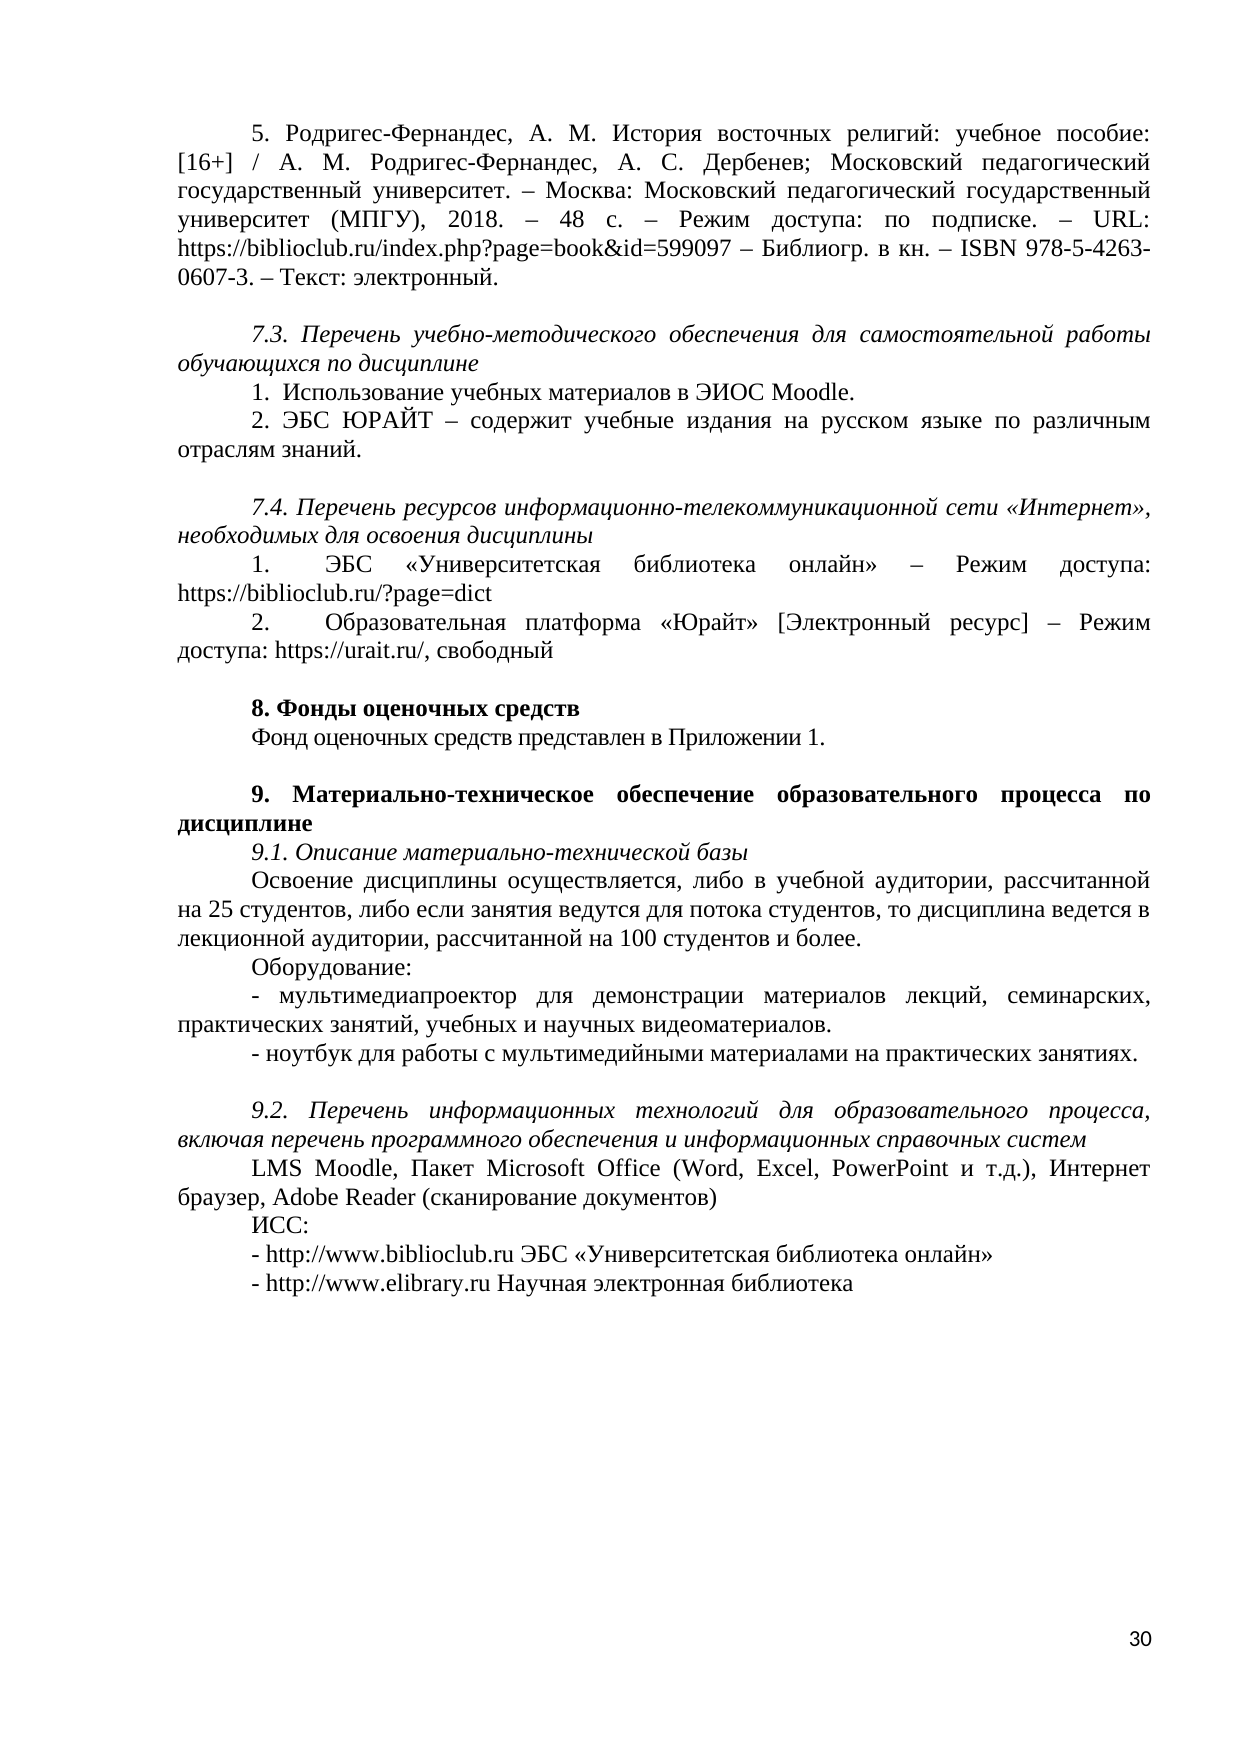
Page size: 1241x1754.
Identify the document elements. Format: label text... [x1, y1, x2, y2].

text 2. Образовательная платформа «Юрайт» [Электронный ресурс] – Режим доступа: https://urait.ru/, свободный [177, 607, 1152, 664]
text 8. Фонды оценочных средств [177, 693, 1152, 722]
text 9. Материально-техническое обеспечение образовательного процесса по дисциплине [177, 779, 1152, 837]
text 1. ЭБС «Университетская библиотека онлайн» – Режим доступа: https://biblioclub.ru/?page=dict [177, 549, 1152, 607]
text LMS Moodle, Пакет Microsoft Office (Word, Excel, PowerPoint и т.д.), Интернет браузер, Adobe Reader (сканирование документов) [177, 1153, 1152, 1211]
text 2. ЭБС ЮРАЙТ – содержит учебные издания на русском языке по различным отраслям знаний. [177, 406, 1152, 463]
text Оборудование: [177, 952, 1152, 981]
text 7.4. Перечень ресурсов информационно-телекоммуникационной сети «Интернет», необходимых для освоения дисциплины [177, 492, 1152, 549]
text - ноутбук для работы с мультимедийными материалами на практических занятиях. [177, 1038, 1152, 1067]
text - http://www.biblioclub.ru ЭБС «Университетская библиотека онлайн» [177, 1239, 1152, 1268]
text 9.2. Перечень информационных технологий для образовательного процесса, включая перечень программного обеспечения и информационных справочных систем [177, 1096, 1152, 1153]
text - http://www.elibrary.ru Научная электронная библиотека [177, 1268, 1152, 1297]
text ИСС: [177, 1211, 1152, 1239]
text 1. Использование учебных материалов в ЭИОС Moodle. [177, 377, 1152, 406]
text Фонд оценочных средств представлен в Приложении 1. [177, 722, 1152, 751]
text 7.3. Перечень учебно-методического обеспечения для самостоятельной работы обучающихся по дисциплине [177, 319, 1152, 377]
text - мультимедиапроектор для демонстрации материалов лекций, семинарских, практических занятий, учебных и научных видеоматериалов. [177, 981, 1152, 1038]
text 9.1. Описание материально-технической базы [177, 837, 1152, 866]
text Освоение дисциплины осуществляется, либо в учебной аудитории, рассчитанной на 25 студентов, либо если занятия ведутся для потока студентов, то дисциплина ведется в лекционной аудитории, рассчитанной на 100 студентов и более. [177, 866, 1152, 952]
text 5. Родригес-Фернандес, А. М. История восточных религий: учебное пособие: [16+] / А. М. Родригес-Фернандес, А. С. Дербенев; Московский педагогический государственный университет. – Москва: Московский педагогический государственный университет (МПГУ), 2018. – 48 с. – Режим доступа: по подписке. – URL: https://biblioclub.ru/index.php?page=book&id=599097 – Библиогр. в кн. – ISBN 978-5-4263-0607-3. – Текст: электронный. [177, 118, 1152, 291]
